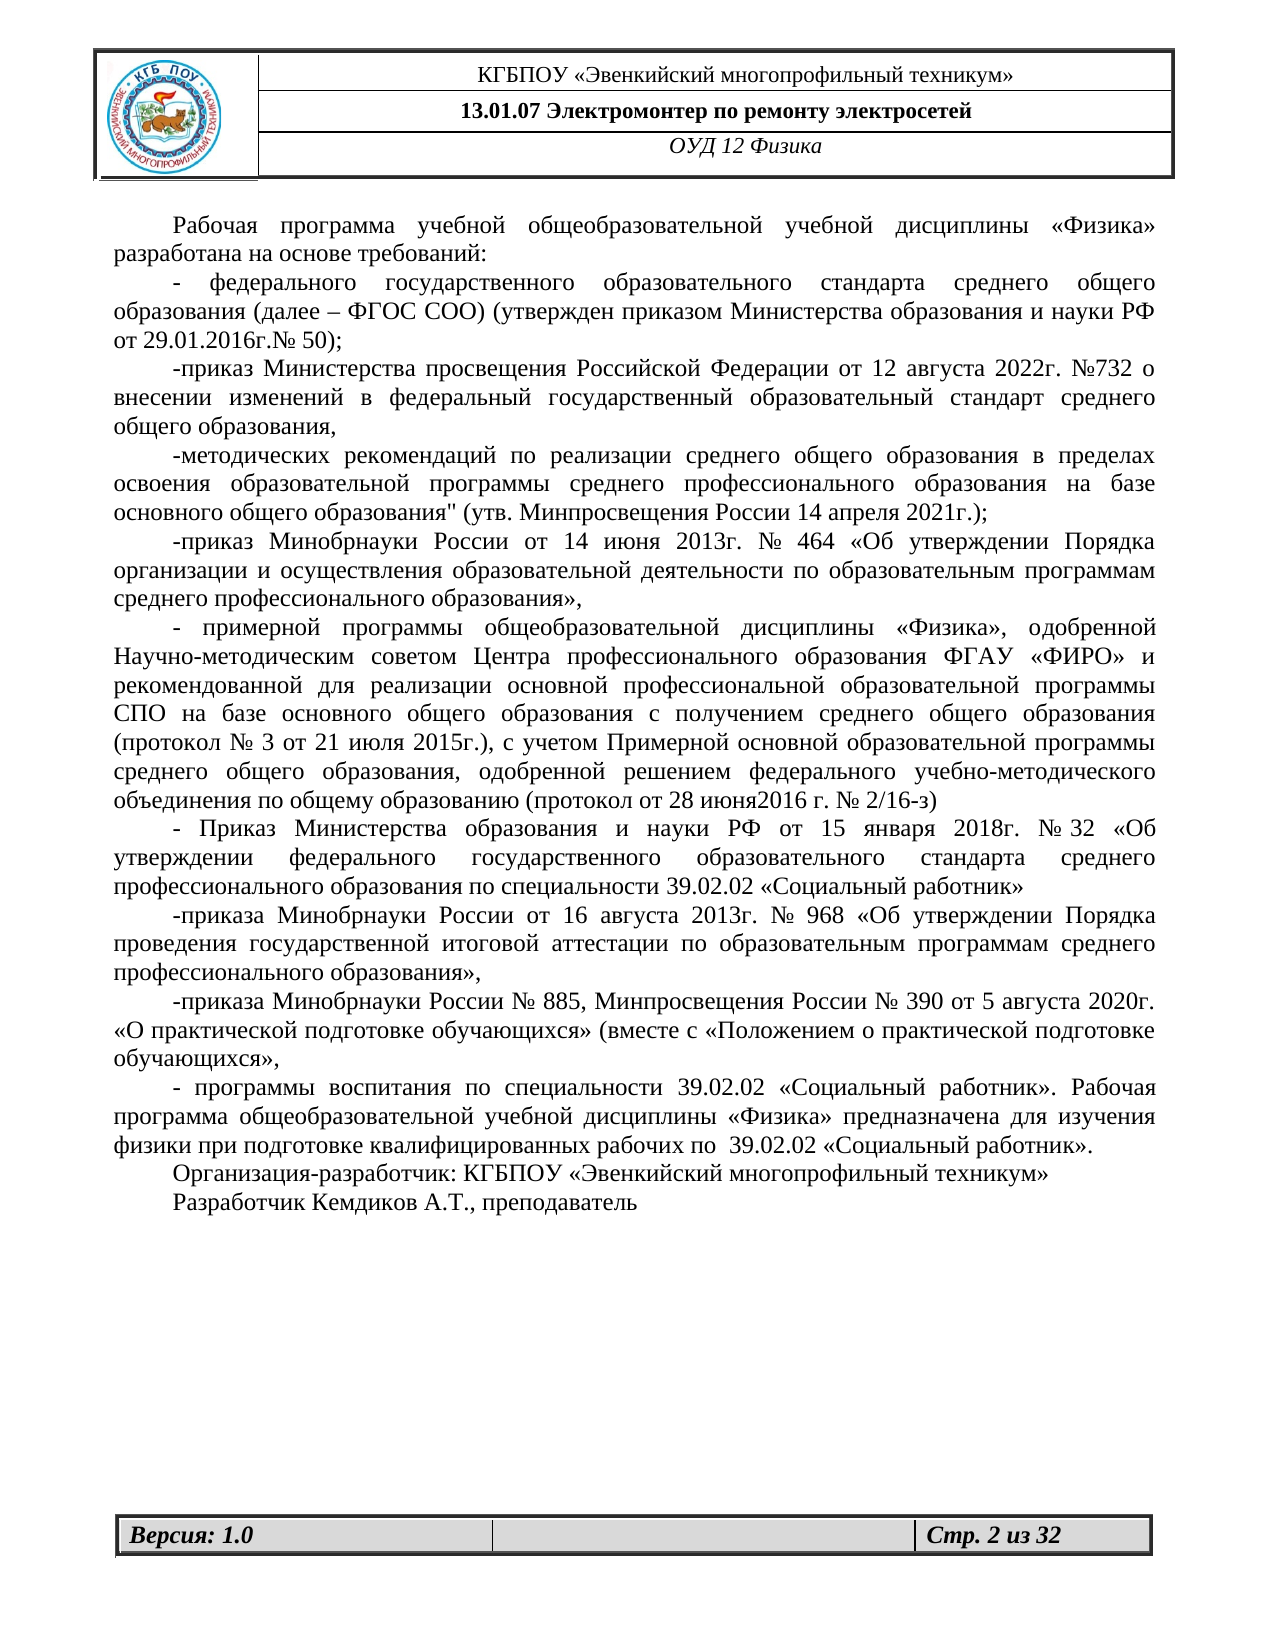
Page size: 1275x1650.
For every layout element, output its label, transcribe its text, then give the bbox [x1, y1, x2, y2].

text - примерной программы общеобразовательной дисциплины «Физика», одобренной Научно-методическим советом Центра профессионального образования ФГАУ «ФИРО» и рекомендованной для реализации основной профессиональной образовательной программы СПО на базе основного общего образования с получением среднего общего образования (протокол № 3 от 21 июля 2015г.), с учетом Примерной основной образовательной программы среднего общего образования, одобренной решением федерального учебно-методического объединения по общему образованию (протокол от 28 июня2016 г. № 2/16-з) [113, 612, 1156, 813]
text -приказа Минобрнауки России от 16 августа 2013г. № 968 «Об утверждении Порядка проведения государственной итоговой аттестации по образовательным программам среднего профессионального образования», [113, 900, 1156, 986]
text - программы воспитания по специальности 39.02.02 «Социальный работник». Рабочая программа общеобразовательной учебной дисциплины «Физика» предназначена для изучения физики при подготовке квалифицированных рабочих по 39.02.02 «Социальный работник». [113, 1072, 1156, 1158]
text Рабочая программа учебной общеобразовательной учебной дисциплины «Физика» разработана на основе требований: [113, 210, 1156, 267]
text Разработчик Кемдиков А.Т., преподаватель [113, 1187, 1156, 1216]
text Организация-разработчик: КГБПОУ «Эвенкийский многопрофильный техникум» [113, 1158, 1156, 1187]
text -приказа Минобрнауки России № 885, Минпросвещения России № 390 от 5 августа 2020г. «О практической подготовке обучающихся» (вместе с «Положением о практической подготовке обучающихся», [113, 986, 1156, 1072]
text -приказ Минобрнауки России от 14 июня 2013г. № 464 «Об утверждении Порядка организации и осуществления образовательной деятельности по образовательным программам среднего профессионального образования», [113, 526, 1156, 612]
text - федерального государственного образовательного стандарта среднего общего образования (далее – ФГОС СОО) (утвержден приказом Министерства образования и науки РФ от 29.01.2016г.№ 50); [113, 267, 1156, 353]
text - Приказ Министерства образования и науки РФ от 15 января 2018г. № 32 «Об утверждении федерального государственного образовательного стандарта среднего профессионального образования по специальности 39.02.02 «Социальный работник» [113, 813, 1156, 900]
picture [107, 60, 222, 175]
text -методических рекомендаций по реализации среднего общего образования в пределах освоения образовательной программы среднего профессионального образования на базе основного общего образования" (утв. Минпросвещения России 14 апреля 2021г.); [113, 440, 1156, 526]
text -приказ Министерства просвещения Российской Федерации от 12 августа 2022г. №732 о внесении изменений в федеральный государственный образовательный стандарт среднего общего образования, [113, 353, 1156, 440]
